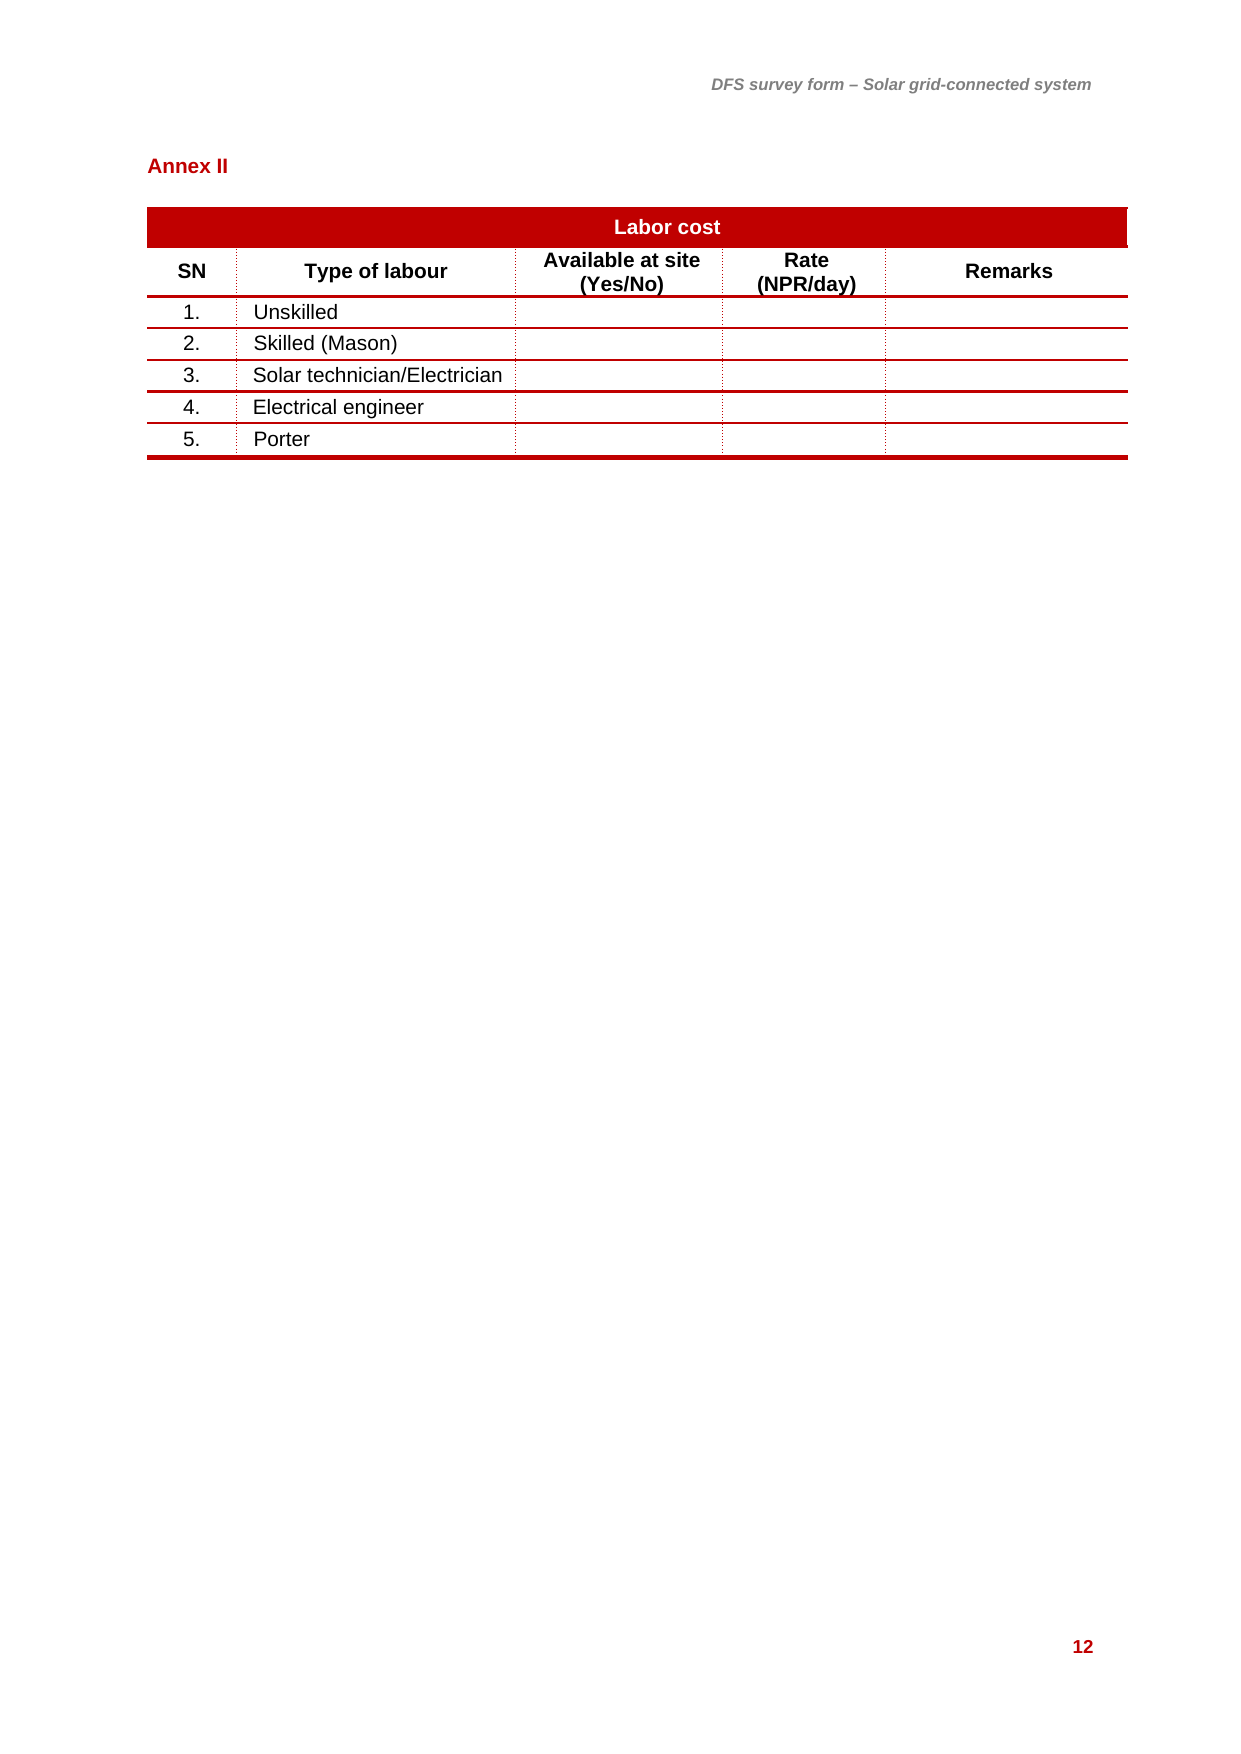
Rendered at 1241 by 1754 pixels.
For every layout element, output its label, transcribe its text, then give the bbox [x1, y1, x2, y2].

table_cell [515, 393, 722, 422]
table_cell SN [147, 248, 236, 295]
subtitle Annex II [147, 154, 1069, 178]
table_cell 3. [147, 361, 236, 390]
table_cell Rate (NPR/day) [723, 248, 885, 295]
table_cell Available at site (Yes/No) [515, 248, 722, 295]
table_cell Electrical engineer [236, 393, 515, 422]
table_cell [515, 298, 722, 327]
table_cell [885, 424, 1127, 455]
table_cell [515, 424, 722, 455]
table_cell [723, 298, 885, 327]
table_cell [885, 298, 1127, 327]
table_header Labor cost [147, 209, 1127, 245]
table_cell [885, 393, 1127, 422]
table_cell Unskilled [236, 298, 515, 327]
table_cell Type of labour [236, 248, 515, 295]
table_cell [885, 361, 1127, 390]
table_cell 5. [147, 424, 236, 455]
table_cell [515, 329, 722, 359]
table_cell [723, 393, 885, 422]
table_cell [723, 329, 885, 359]
table_cell 4. [147, 393, 236, 422]
table_cell [723, 361, 885, 390]
table_cell 1. [147, 298, 236, 327]
table_cell Skilled (Mason) [236, 329, 515, 359]
table_cell [723, 424, 885, 455]
table_cell [885, 329, 1127, 359]
table_cell [515, 361, 722, 390]
table_cell 2. [147, 329, 236, 359]
table_cell Porter [236, 424, 515, 455]
table_cell Remarks [885, 248, 1127, 295]
table_cell Solar technician/Electrician [236, 361, 515, 390]
